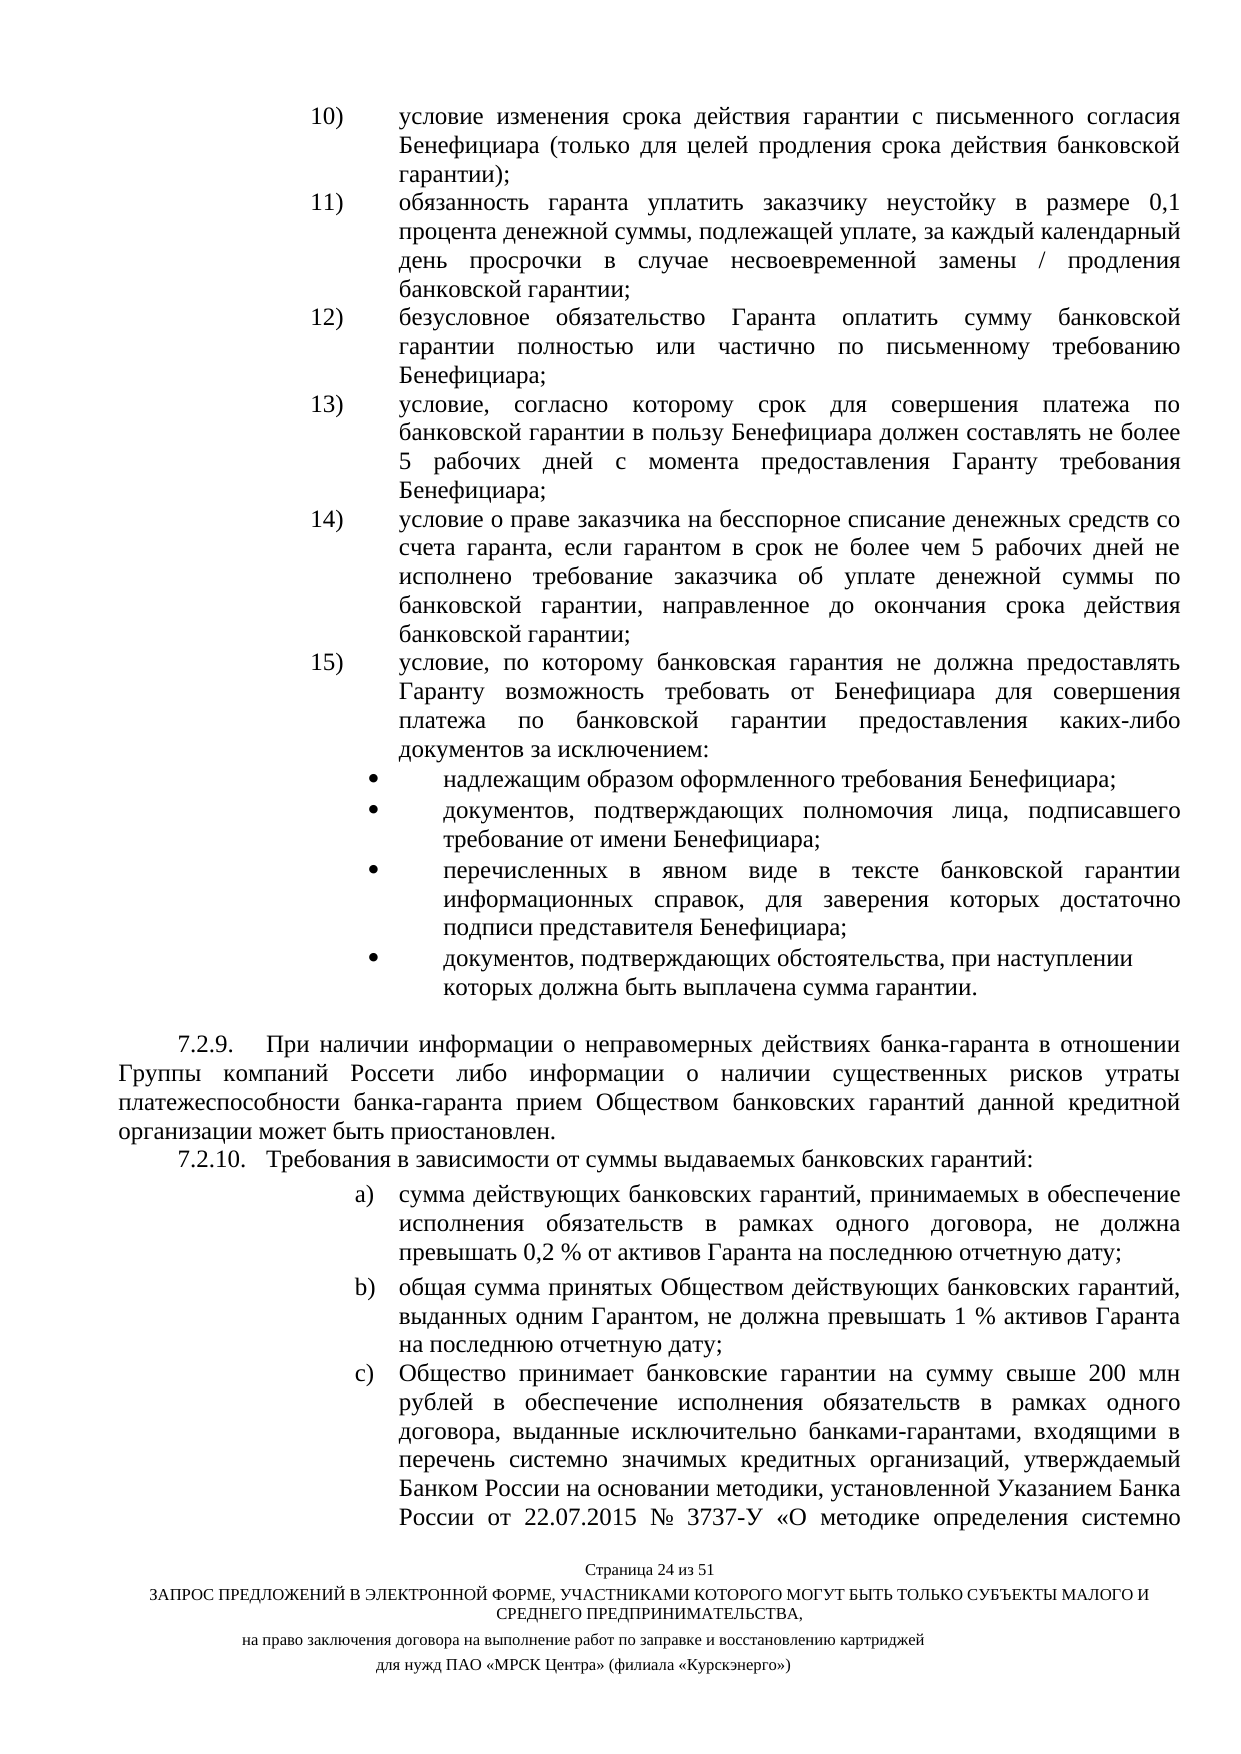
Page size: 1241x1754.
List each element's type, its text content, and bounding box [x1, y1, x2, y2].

list общая сумма принятых Обществом действующих банковских гарантий, выданных одним Гарантом, не должна превышать 1 % активов Гаранта на последнюю отчетную дату; [354, 1272, 1181, 1358]
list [354, 1358, 1181, 1531]
list обязанность гаранта уплатить заказчику неустойку в размере 0,1 процента денежной суммы, подлежащей уплате, за каждый календарный день просрочки в случае несвоевременной замены / продления банковской гарантии; [310, 187, 1181, 302]
list условие, по которому банковская гарантия не должна предоставлять Гаранту возможность требовать от Бенефициара для совершения платежа по банковской гарантии предоставления каких-либо документов за исключением: [310, 647, 1181, 762]
list условие о праве заказчика на бесспорное списание денежных средств со счета гаранта, если гарантом в срок не более чем 5 рабочих дней не исполнено требование заказчика об уплате денежной суммы по банковской гарантии, направленное до окончания срока действия банковской гарантии; [310, 504, 1181, 647]
list сумма действующих банковских гарантий, принимаемых в обеспечение исполнения обязательств в рамках одного договора, не должна превышать 0,2 % от активов Гаранта на последнюю отчетную дату; [354, 1179, 1181, 1266]
list условие, согласно которому срок для совершения платежа по банковской гарантии в пользу Бенефициара должен составлять не более 5 рабочих дней с момента предоставления Гаранту требования Бенефициара; [310, 389, 1181, 504]
list документов, подтверждающих обстоятельства, при наступлении которых должна быть выплачена сумма гарантии. [369, 943, 1181, 1001]
list документов, подтверждающих полномочия лица, подписавшего требование от имени Бенефициара; [369, 795, 1181, 853]
list безусловное обязательство Гаранта оплатить сумму банковской гарантии полностью или частично по письменному требованию Бенефициара; [310, 302, 1181, 389]
list условие изменения срока действия гарантии с письменного согласия Бенефициара (только для целей продления срока действия банковской гарантии); [310, 101, 1181, 187]
list Требования в зависимости от суммы выдаваемых банковских гарантий: [118, 1144, 1181, 1173]
list перечисленных в явном виде в тексте банковской гарантии информационных справок, для заверения которых достаточно подписи представителя Бенефициара; [369, 855, 1181, 941]
list При наличии информации о неправомерных действиях банка-гаранта в отношении Группы компаний Россети либо информации о наличии существенных рисков утраты платежеспособности банка-гаранта прием Обществом банковских гарантий данной кредитной организации может быть приостановлен. [118, 1029, 1181, 1144]
list надлежащим образом оформленного требования Бенефициара; [369, 764, 1181, 793]
